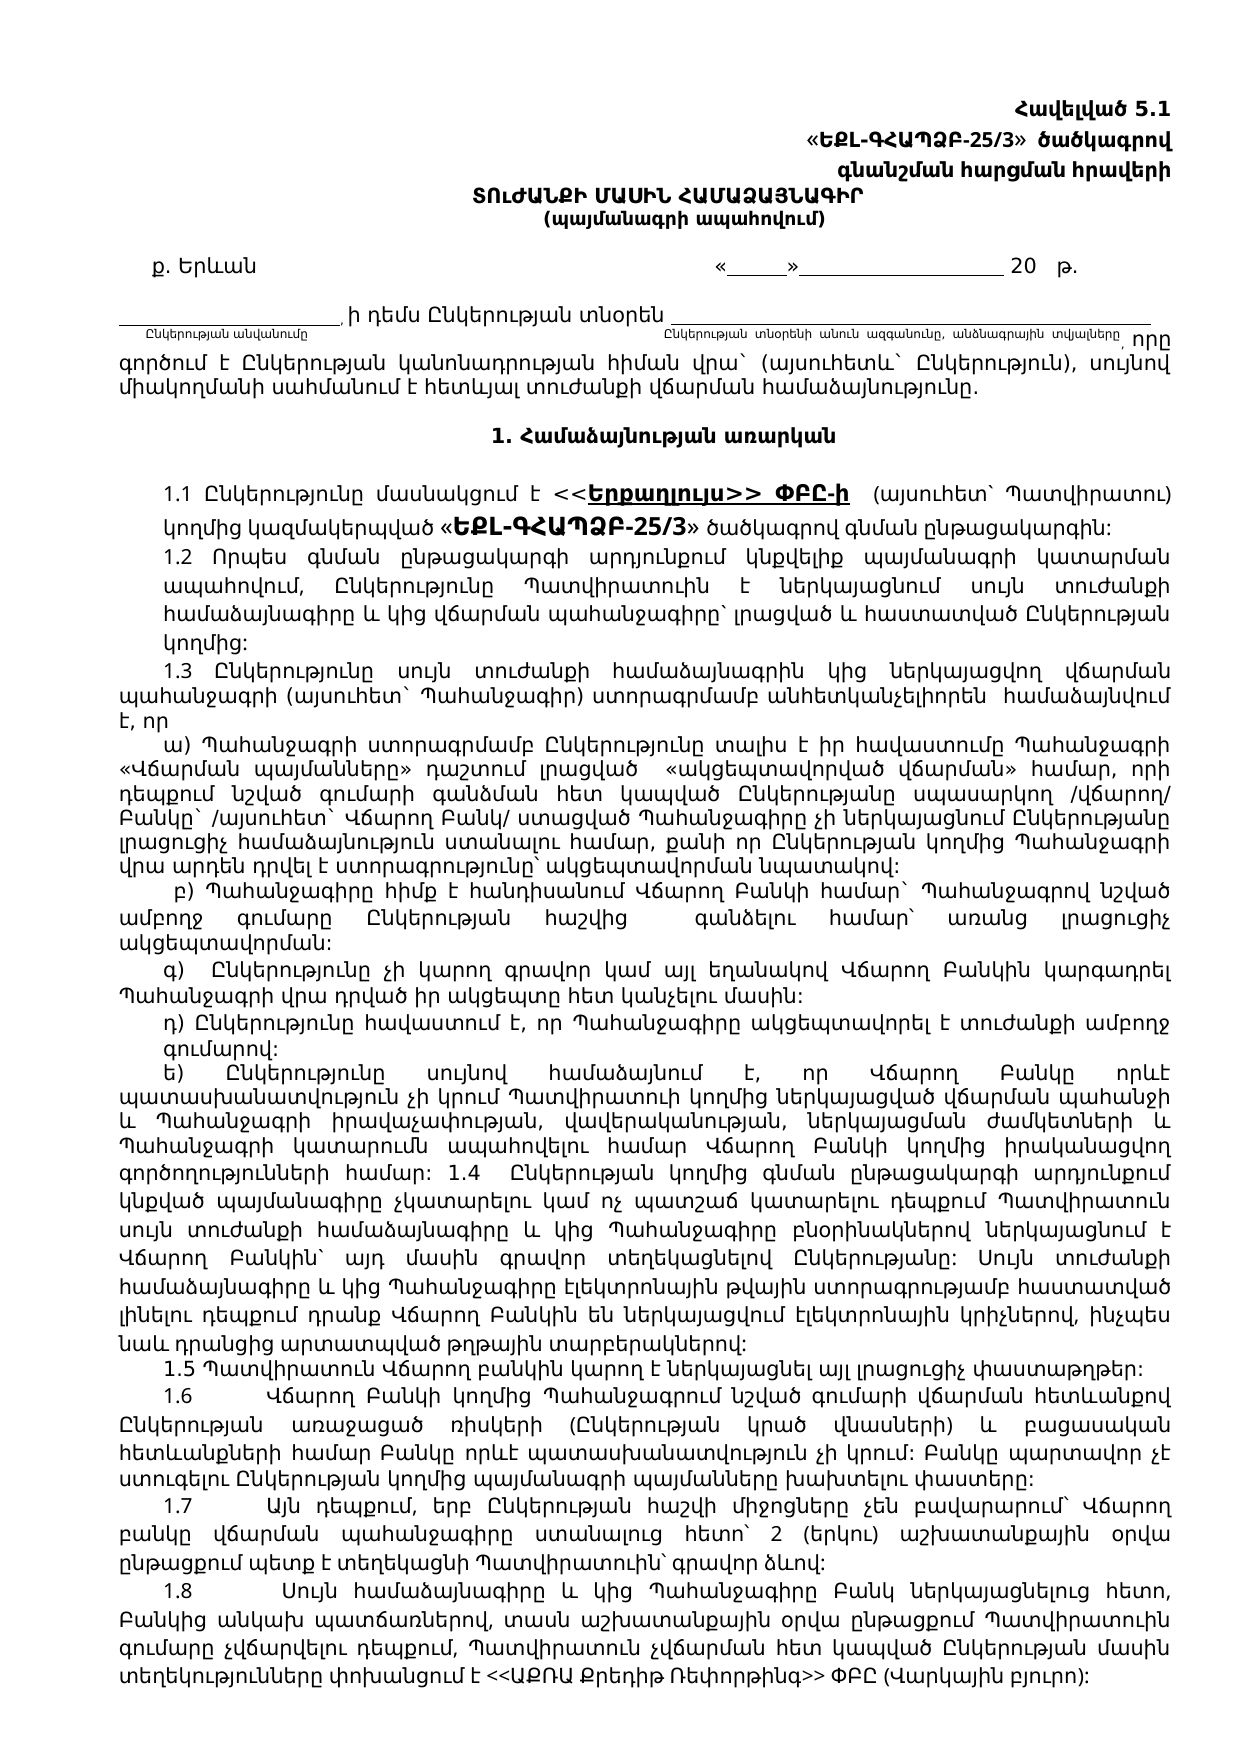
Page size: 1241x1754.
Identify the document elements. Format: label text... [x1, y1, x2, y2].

text ա) Պահանջագրի ստորագրմամբ Ընկերությունը տալիս է իր հավաստումը Պահանջագրի «Վճարման պայմանները» դաշտում լրացված «ակցեպտավորված վճարման» համար, որի դեպքում նշված գումարի գանձման հետ կապված Ընկերությանը սպասարկող /վճարող/ Բանկը` /այսուհետ` Վճարող Բանկ/ ստացված Պահանջագիրը չի ներկայացնում Ընկերությանը լրացուցիչ համաձայնություն ստանալու համար, քանի որ Ընկերության կողմից Պահանջագրի վրա արդեն դրվել է ստորագրությունը՝ ակցեպտավորման նպատակով: [118, 733, 1171, 879]
text ե) Ընկերությունը սույնով համաձայնում է, որ Վճարող Բանկը որևէ պատասխանատվություն չի կրում Պատվիրատուի կողմից ներկայացված վճարման պահանջի և Պահանջագրի իրավաչափության, վավերականության, ներկայացման ժամկետների և Պահանջագրի կատարումն ապահովելու համար Վճարող Բանկի կողմից իրականացվող գործողությունների համար: 1.4 Ընկերության կողմից գնման ընթացակարգի արդյունքում կնքված պայմանագիրը չկատարելու կամ ոչ պատշաճ կատարելու դեպքում Պատվիրատուն սույն տուժանքի համաձայնագիրը և կից Պահանջագիրը բնօրինակներով ներկայացնում է Վճարող Բանկին` այդ մասին գրավոր տեղեկացնելով Ընկերությանը: Սույն տուժանքի համաձայնագիրը և կից Պահանջագիրը էլեկտրոնային թվային ստորագրությամբ հաստատված լինելու դեպքում դրանք Վճարող Բանկին են ներկայացվում էլեկտրոնային կրիչներով, ինչպես նաև դրանցից արտատպված թղթային տարբերակներով: [118, 1061, 1171, 1357]
text Հավելված 5.1 [118, 97, 1171, 121]
text (պայմանագրի ապահովում) [118, 208, 1171, 230]
text 1.1 Ընկերությունը մասնակցում է <<Երքաղլույս>> ՓԲԸ-ի (այսուհետ` Պատվիրատու) կողմից կազմակերպված «ԵՔԼ-ԳՀԱՊՁԲ-25/3» ծածկագրով գնման ընթացակարգին: [163, 477, 1171, 542]
text 1.5 Պատվիրատուն Վճարող բանկին կարող է ներկայացնել այլ լրացուցիչ փաստաթղթեր: [163, 1357, 1171, 1381]
text գնանշման հարցման հրավերի [118, 155, 1171, 184]
list Վճարող Բանկի կողմից Պահանջագրում նշված գումարի վճարման հետևանքով Ընկերության առաջացած ռիսկերի (Ընկերության կրած վնասների) և բացասական հետևանքների համար Բանկը որևէ պատասխանատվություն չի կրում: Բանկը պարտավոր չէ ստուգելու Ընկերության կողմից պայմանագրի պայմանները խախտելու փաստերը: [118, 1381, 1171, 1491]
text գ) Ընկերությունը չի կարող գրավոր կամ այլ եղանակով Վճարող Բանկին կարգադրել Պահանջագրի վրա դրված իր ակցեպտը հետ կանչելու մասին: [118, 956, 1171, 1008]
list Այն դեպքում, երբ Ընկերության հաշվի միջոցները չեն բավարարում՝ Վճարող բանկը վճարման պահանջագիրը ստանալուց հետո՝ 2 (երկու) աշխատանքային օրվա ընթացքում պետք է տեղեկացնի Պատվիրատուին՝ գրավոր ձևով: [118, 1491, 1171, 1576]
text Ընկերության անվանումը Ընկերության տնօրենի անուն ազգանունը, անձնագրային տվյալները, որը գործում է Ընկերության կանոնադրության հիման վրա` (այսուհետև` Ընկերություն), սույնով միակողմանի սահմանում է հետևյալ տուժանքի վճարման համաձայնությունը. [118, 327, 1171, 400]
text , ի դեմս Ընկերության տնօրեն [118, 303, 1171, 327]
text 1. Համաձայնության առարկան [156, 424, 1171, 448]
list Սույն համաձայնագիրը և կից Պահանջագիրը Բանկ ներկայացնելուց հետո, Բանկից անկախ պատճառներով, տասն աշխատանքային օրվա ընթացքում Պատվիրատուին գումարը չվճարվելու դեպքում, Պատվիրատուն չվճարման հետ կապված Ընկերության մասին տեղեկությունները փոխանցում է <<ԱՔՌԱ Քրեդիթ Ռեփորթինգ>> ՓԲԸ (Վարկային բյուրո): [118, 1576, 1171, 1690]
text ՏՈւԺԱՆՔԻ ՄԱՍԻՆ ՀԱՄԱՁԱՅՆԱԳԻՐ [118, 184, 1171, 208]
text ք. Երևան « » 20 թ. [118, 254, 1171, 278]
text 1.2 Որպես գնման ընթացակարգի արդյունքում կնքվելիք պայմանագրի կատարման ապահովում, Ընկերությունը Պատվիրատուին է ներկայացնում սույն տուժանքի համաձայնագիրը և կից վճարման պահանջագիրը` լրացված և հաստատված Ընկերության կողմից: [163, 542, 1171, 656]
text բ) Պահանջագիրը հիմք է հանդիսանում Վճարող Բանկի համար` Պահանջագրով նշված ամբողջ գումարը Ընկերության հաշվից գանձելու համար՝ առանց լրացուցիչ ակցեպտավորման: [118, 879, 1171, 956]
text «ԵՔԼ-ԳՀԱՊՁԲ-25/3» ծածկագրով [118, 121, 1171, 155]
text դ) Ընկերությունը հավաստում է, որ Պահանջագիրը ակցեպտավորել է տուժանքի ամբողջ գումարով: [163, 1008, 1171, 1061]
text 1.3 Ընկերությունը սույն տուժանքի համաձայնագրին կից ներկայացվող վճարման պահանջագրի (այսուհետ` Պահանջագիր) ստորագրմամբ անհետկանչելիորեն համաձայնվում է, որ [118, 656, 1171, 733]
